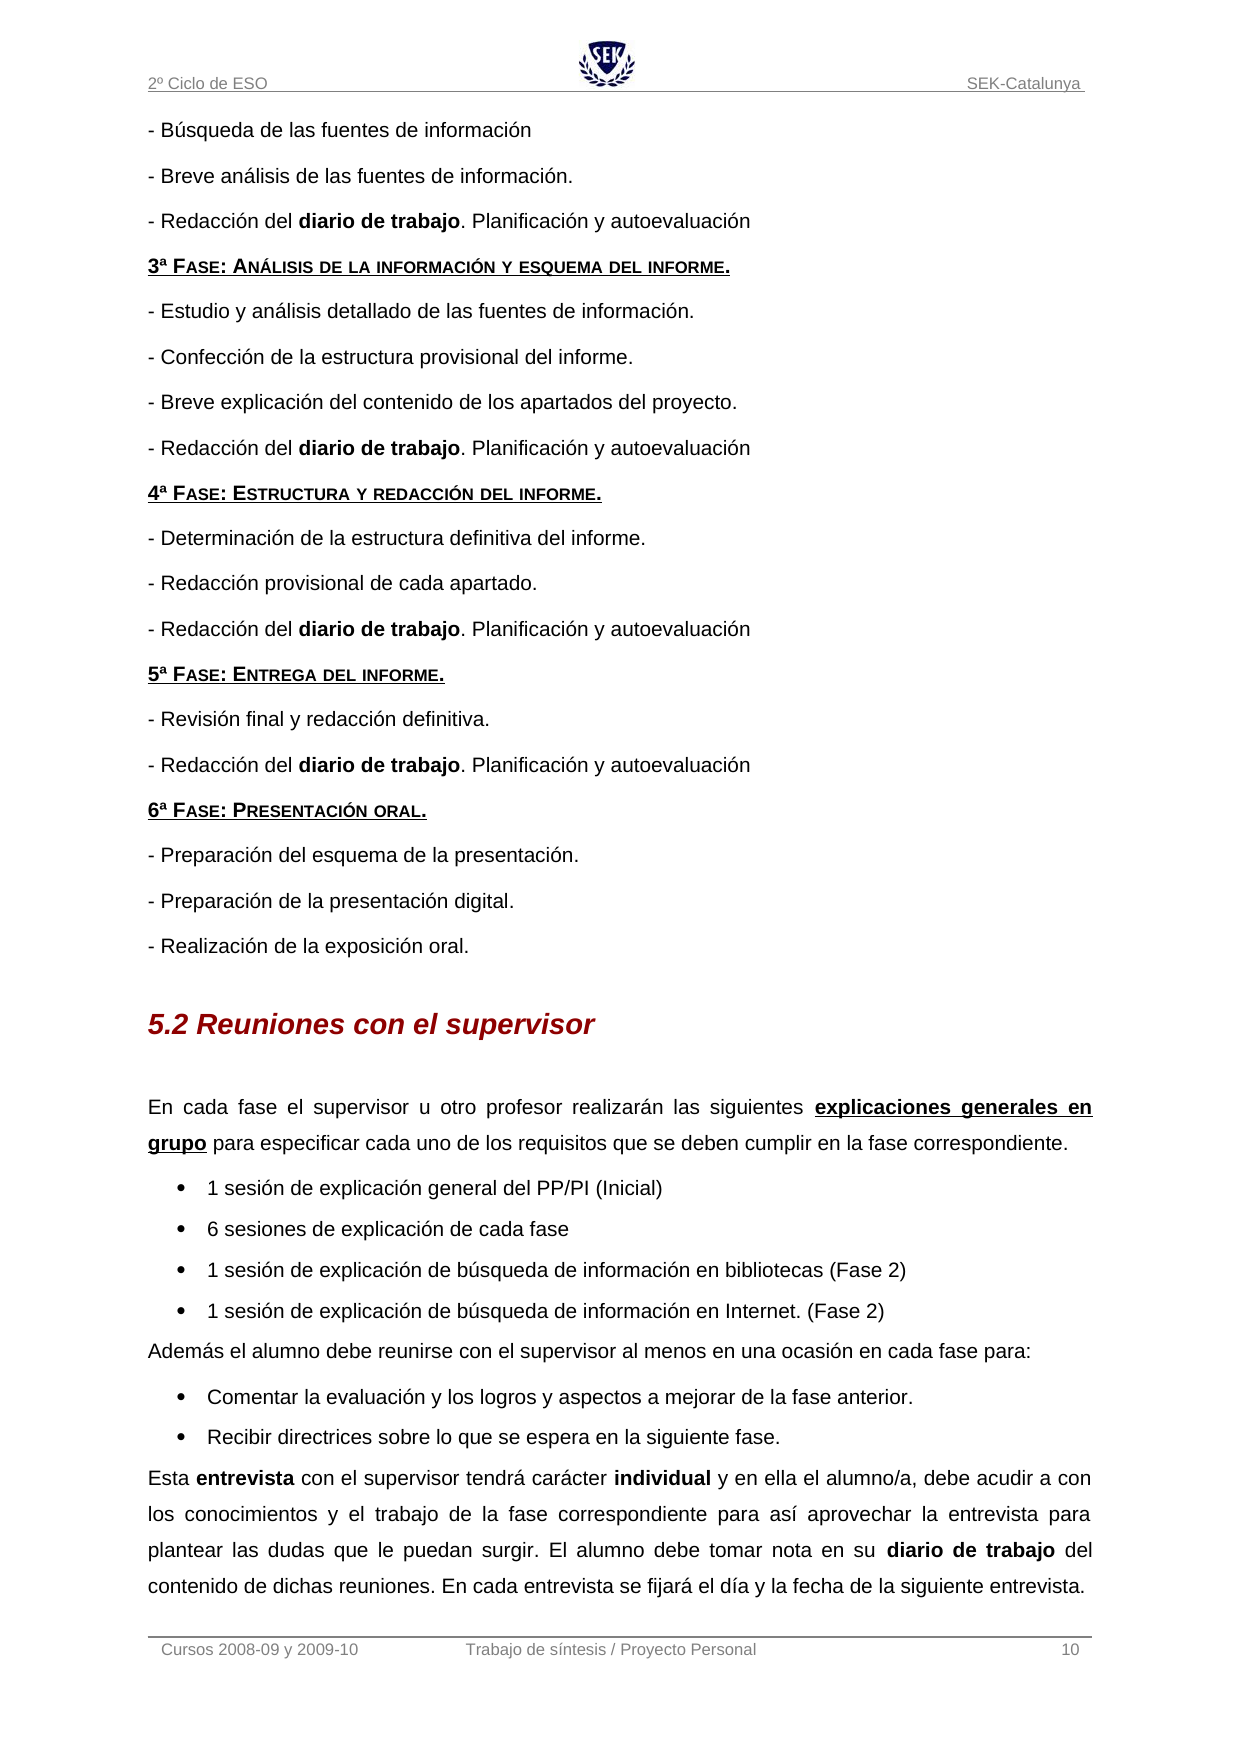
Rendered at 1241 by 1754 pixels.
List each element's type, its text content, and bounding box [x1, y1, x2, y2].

text - Determinación de la estructura definitiva del informe. [148, 526, 1092, 550]
text - Realización de la exposición oral. [148, 934, 1092, 958]
text 6 sesiones de explicación de cada fase [177, 1217, 1092, 1241]
text En cada fase el supervisor u otro profesor realizarán las siguientes explicaciones generales en grupo para especificar cada uno de los requisitos que se deben cumplir en la fase correspondiente. [148, 1095, 1092, 1155]
text - Redacción provisional de cada apartado. [148, 571, 1092, 595]
text 4ª Fase: Estructura y redacción del informe. [148, 481, 1092, 504]
text 1 sesión de explicación general del PP/PI (Inicial) [177, 1176, 1092, 1200]
text - Breve análisis de las fuentes de información. [148, 163, 1092, 187]
text Comentar la evaluación y los logros y aspectos a mejorar de la fase anterior. [177, 1384, 1092, 1408]
text - Revisión final y redacción definitiva. [148, 707, 1092, 731]
text - Preparación del esquema de la presentación. [148, 843, 1092, 867]
text - Búsqueda de las fuentes de información [148, 118, 1092, 142]
text Además el alumno debe reunirse con el supervisor al menos en una ocasión en cada fase para: [148, 1339, 1092, 1363]
text - Redacción del diario de trabajo. Planificación y autoevaluación [148, 435, 1092, 459]
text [148, 209, 1092, 233]
text - Preparación de la presentación digital. [148, 888, 1092, 912]
text 1 sesión de explicación de búsqueda de información en bibliotecas (Fase 2) [177, 1258, 1092, 1282]
text - Redacción del diario de trabajo. Planificación y autoevaluación [148, 752, 1092, 776]
text - Breve explicación del contenido de los apartados del proyecto. [148, 390, 1092, 414]
text Esta entrevista con el supervisor tendrá carácter individual y en ella el alumno/a, debe acudir a con los conocimientos y el trabajo de la fase correspondiente para así aprovechar la entrevista para plantear las dudas que le puedan surgir. El alumno debe tomar nota en su diario de trabajo del contenido de dichas reuniones. En cada entrevista se fijará el día y la fecha de la siguiente entrevista. [148, 1466, 1092, 1598]
text - Confección de la estructura provisional del informe. [148, 345, 1092, 369]
text - Redacción del diario de trabajo. Planificación y autoevaluación [148, 617, 1092, 641]
text 1 sesión de explicación de búsqueda de información en Internet. (Fase 2) [177, 1298, 1092, 1322]
subtitle 5.2 Reuniones con el supervisor [148, 1007, 1092, 1041]
text 3ª Fase: Análisis de la información y esquema del informe. [148, 254, 1092, 278]
text 6ª Fase: Presentación oral. [148, 798, 1092, 822]
text 5ª Fase: Entrega del informe. [148, 662, 1092, 686]
picture [578, 40, 636, 90]
text - Estudio y análisis detallado de las fuentes de información. [148, 299, 1092, 323]
text Recibir directrices sobre lo que se espera en la siguiente fase. [177, 1425, 1092, 1449]
